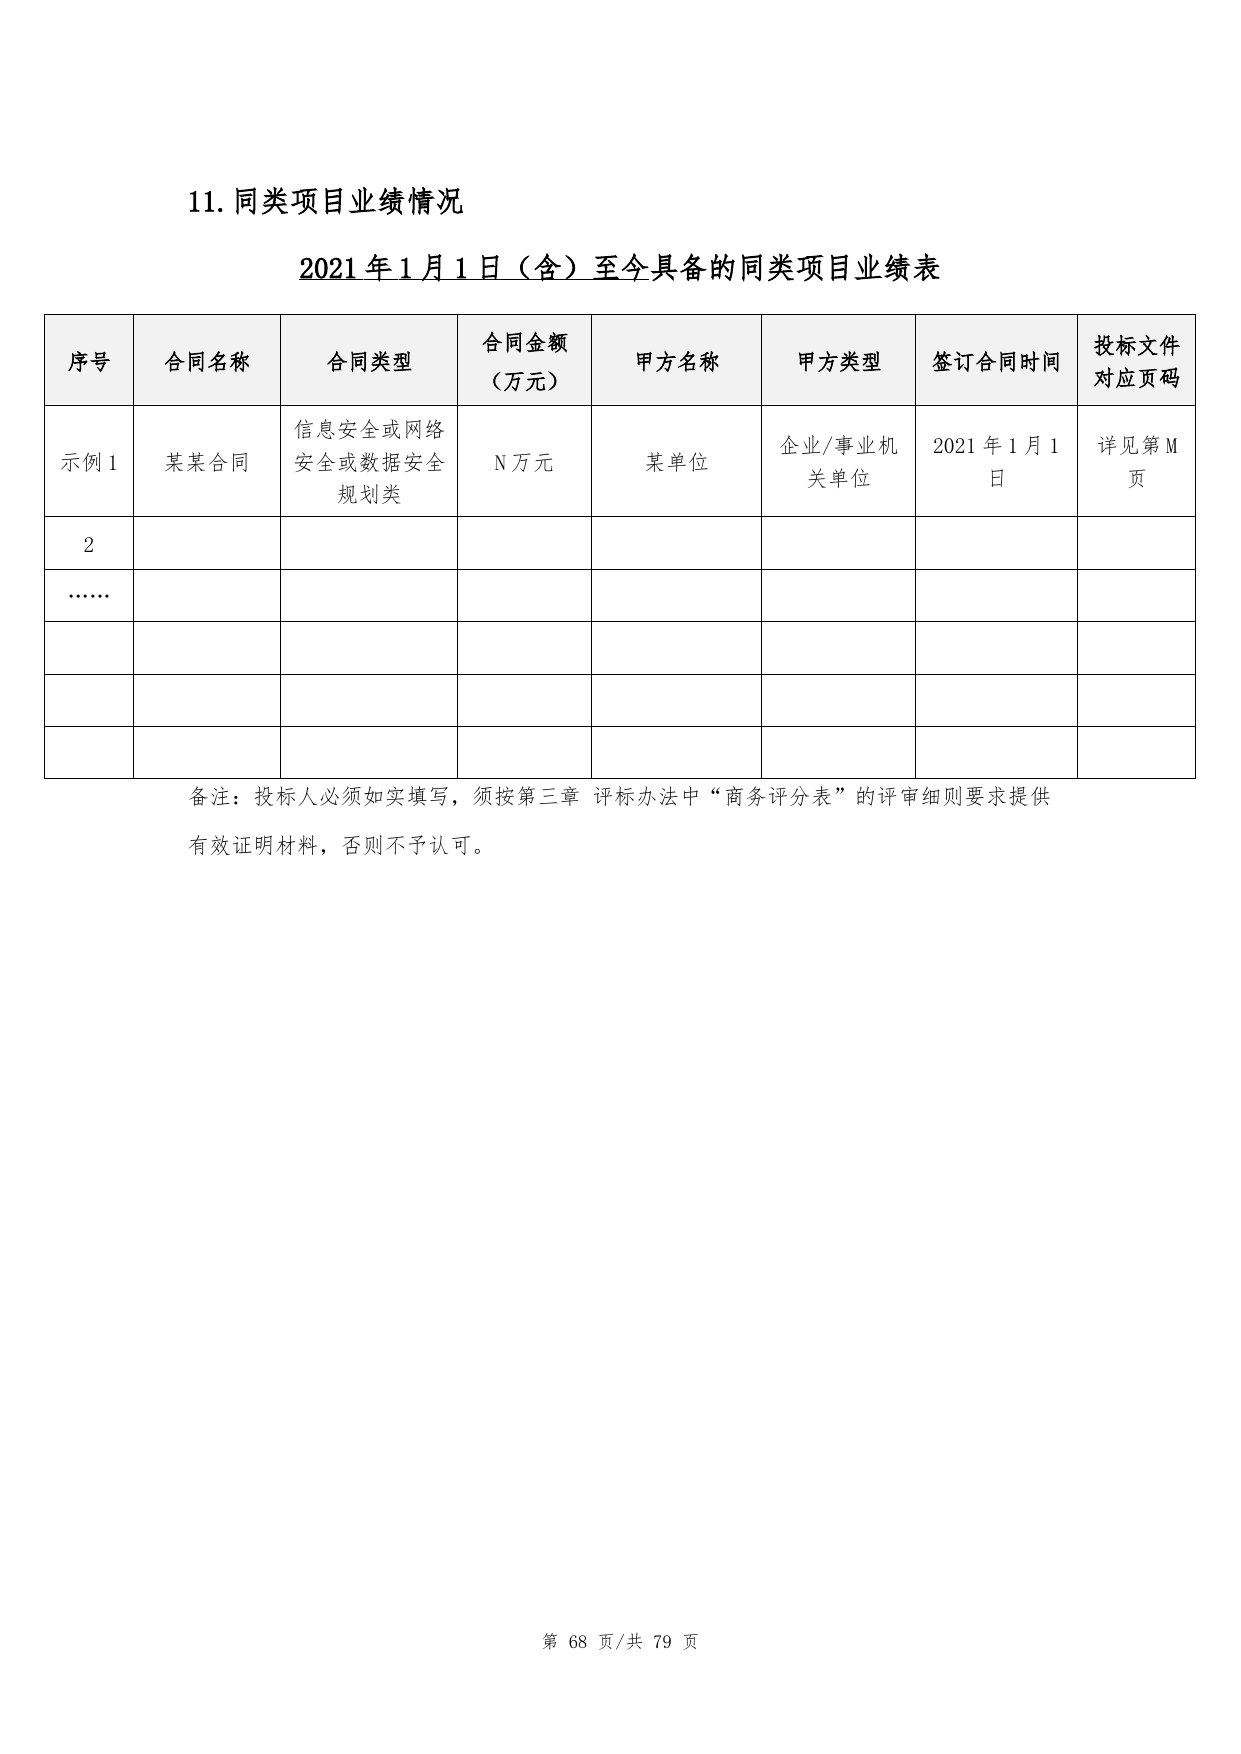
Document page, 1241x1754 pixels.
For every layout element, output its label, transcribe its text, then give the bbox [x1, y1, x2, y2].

table_cell [592, 727, 761, 777]
table_cell [592, 675, 761, 726]
table_cell …… [45, 570, 133, 621]
text 2021年1月1日（含）至今具备的同类项目业绩表 [187, 233, 1053, 298]
table_cell [762, 517, 915, 569]
table_header 合同名称 [134, 315, 280, 404]
table_cell [281, 675, 457, 726]
table_cell [134, 570, 280, 621]
table_cell [1078, 517, 1195, 569]
table_cell [592, 570, 761, 621]
table_cell [134, 675, 280, 726]
table_cell [134, 622, 280, 673]
table_cell [762, 675, 915, 726]
table_cell [458, 517, 591, 569]
table_cell [762, 622, 915, 673]
table_header 序号 [45, 315, 133, 404]
table_cell [592, 622, 761, 673]
table_header 合同金额 （万元） [458, 315, 591, 404]
table_cell [916, 727, 1077, 777]
table_cell [134, 727, 280, 777]
table_cell [1078, 727, 1195, 777]
table_cell 信息安全或网络安全或数据安全规划类 [281, 406, 457, 516]
table_cell [45, 675, 133, 726]
table_header 投标文件对应页码 [1078, 315, 1195, 404]
table_cell [134, 517, 280, 569]
table_cell [45, 622, 133, 673]
table_cell [916, 622, 1077, 673]
table_cell [592, 517, 761, 569]
table_cell 2021年1月1日 [916, 406, 1077, 516]
table_cell [45, 727, 133, 777]
table_cell [762, 570, 915, 621]
table_cell 2 [45, 517, 133, 569]
table_cell [916, 675, 1077, 726]
table_cell [916, 570, 1077, 621]
table_header 签订合同时间 [916, 315, 1077, 404]
table_cell [458, 570, 591, 621]
text 备注：投标人必须如实填写，须按第三章 评标办法中“商务评分表”的评审细则要求提供有效证明材料，否则不予认可。 [187, 779, 1053, 860]
table_header 甲方类型 [762, 315, 915, 404]
table_cell 详见第M页 [1078, 406, 1195, 516]
table_cell [1078, 675, 1195, 726]
table_cell 示例1 [45, 406, 133, 516]
table_cell [281, 570, 457, 621]
table_cell [458, 727, 591, 777]
table_cell 某单位 [592, 406, 761, 516]
table_cell 某某合同 [134, 406, 280, 516]
table_cell [458, 675, 591, 726]
table_cell 企业/事业机关单位 [762, 406, 915, 516]
table_cell N万元 [458, 406, 591, 516]
table_cell [458, 622, 591, 673]
table_cell [281, 517, 457, 569]
table_cell [281, 727, 457, 777]
title 11.同类项目业绩情况 [187, 174, 1053, 220]
table_cell [916, 517, 1077, 569]
table_header 甲方名称 [592, 315, 761, 404]
table_cell [1078, 570, 1195, 621]
table_cell [281, 622, 457, 673]
table_header 合同类型 [281, 315, 457, 404]
table_cell [1078, 622, 1195, 673]
table_cell [762, 727, 915, 777]
